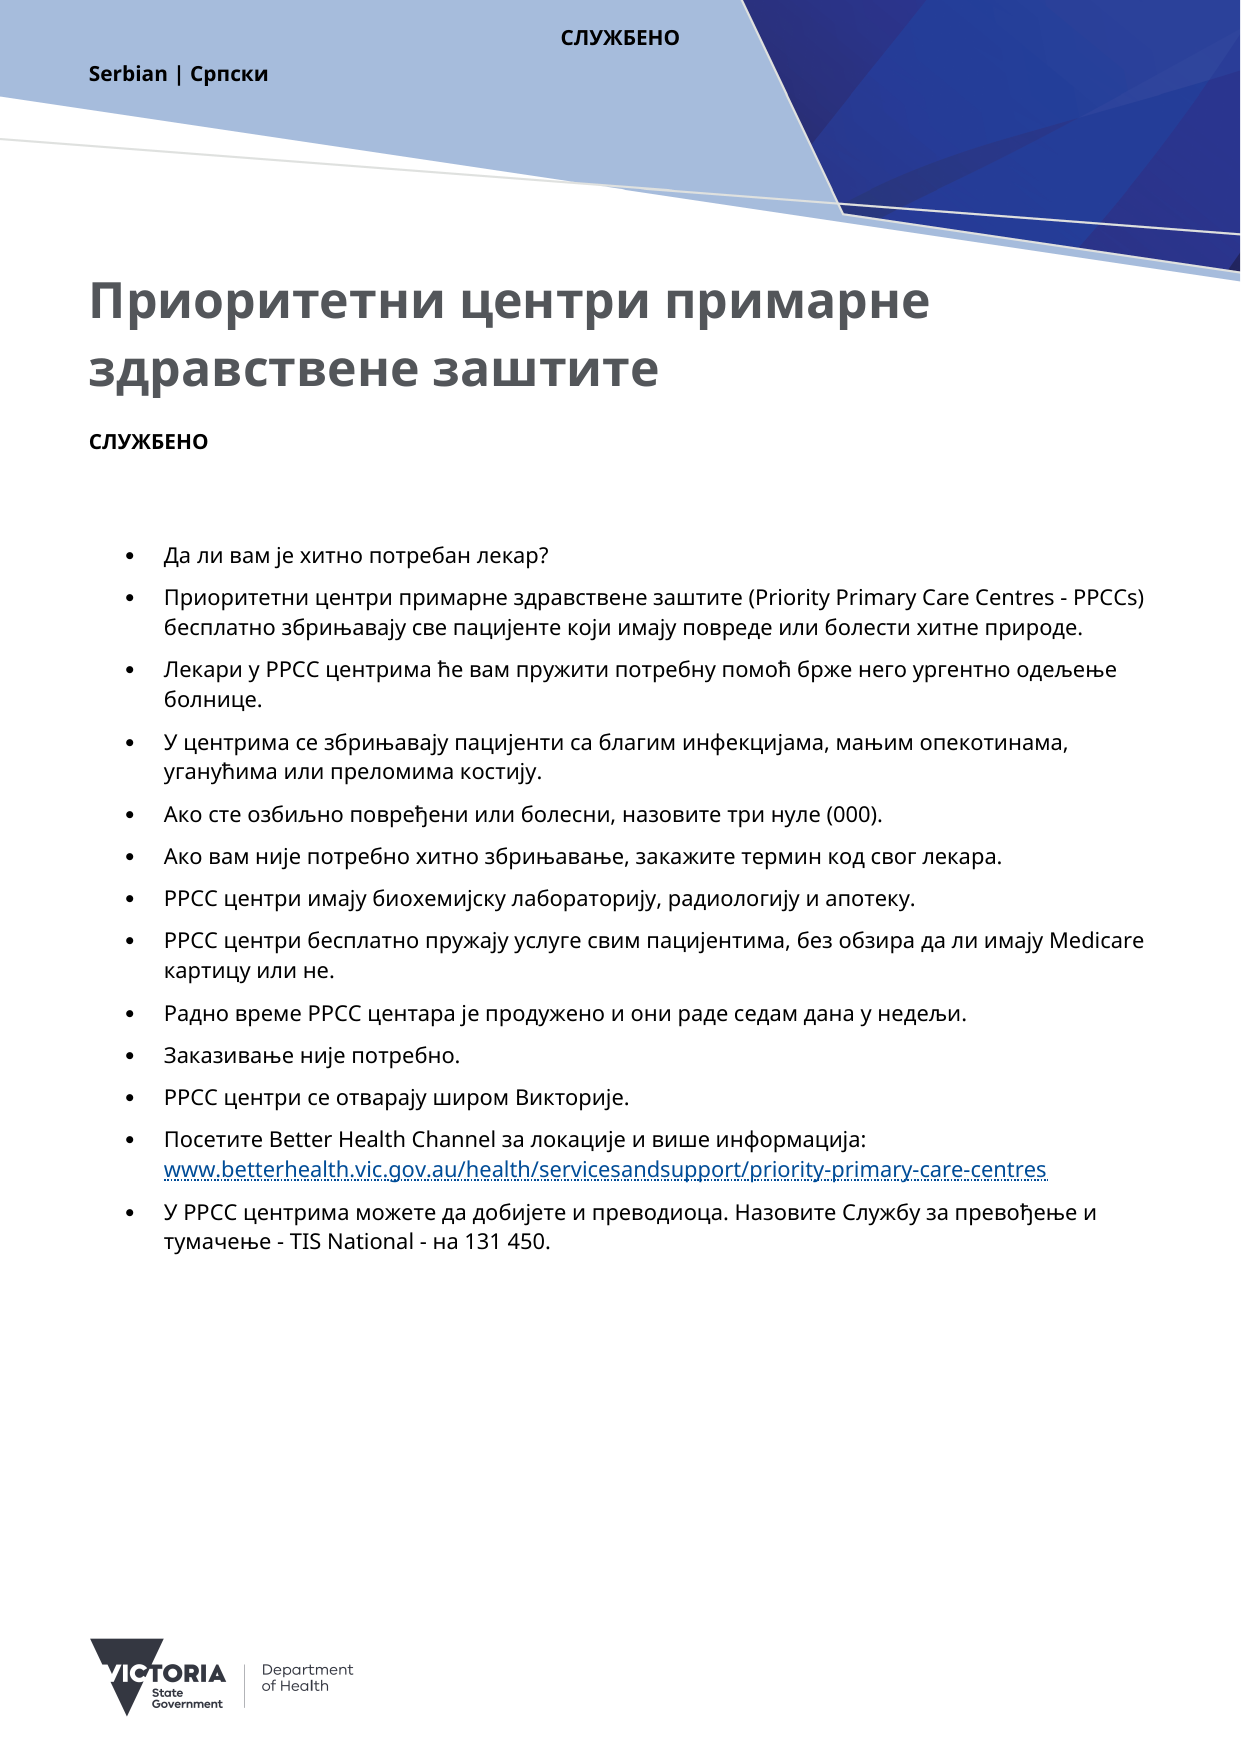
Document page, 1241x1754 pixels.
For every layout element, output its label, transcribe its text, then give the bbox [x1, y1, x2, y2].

list Лекари у PPCC центрима ће вам пружити потребну помоћ брже него ургентно одељење болнице. [126, 654, 1152, 714]
list PPCC центри се отварају широм Викторије. [126, 1082, 1152, 1112]
list Приоритетни центри примарне здравствене заштите (Priority Primary Care Centres - PPCCs) бесплатно збрињавају све пацијенте који имају повреде или болести хитне природе. [126, 582, 1152, 642]
list У PPCC центрима можете да добијете и преводиоца. Назовите Службу за превођење и тумачење - TIS National - на 131 450. [126, 1196, 1152, 1256]
text Serbian | Cрпски [89, 59, 1152, 88]
table_header Приоритетни центри примарне здравствене заштите [89, 88, 1167, 426]
picture [2, 1593, 1241, 1752]
list PPCC центри имају биохемијску лабораторију, радиологију и апотеку. [126, 883, 1152, 913]
list Посетите Better Health Channel за локације и више информација: www.betterhealth.vic.gov.au/health/servicesandsupport/priority-primary-care-centres [126, 1124, 1152, 1184]
list Радно време PPCC центара је продужено и они раде седам дана у недељи. [126, 997, 1152, 1027]
list PPCC центри бесплатно пружају услуге свим пацијентима, без обзира да ли имају Medicare картицу или не. [126, 925, 1152, 985]
list Да ли вам је хитно потребан лекар? [126, 540, 1152, 570]
list Заказивање није потребно. [126, 1040, 1152, 1069]
table_cell СЛУЖБЕНО [89, 426, 1167, 455]
list Ако сте озбиљно повређени или болесни, назовите три нуле (000). [126, 798, 1152, 828]
list У центрима се збрињавају пацијенти са благим инфекцијама, мањим опекотинама, уганућима или преломима костију. [126, 726, 1152, 786]
list Ако вам није потребно хитно збрињавање, закажите термин код свог лекара. [126, 841, 1152, 871]
picture [0, 0, 1241, 284]
